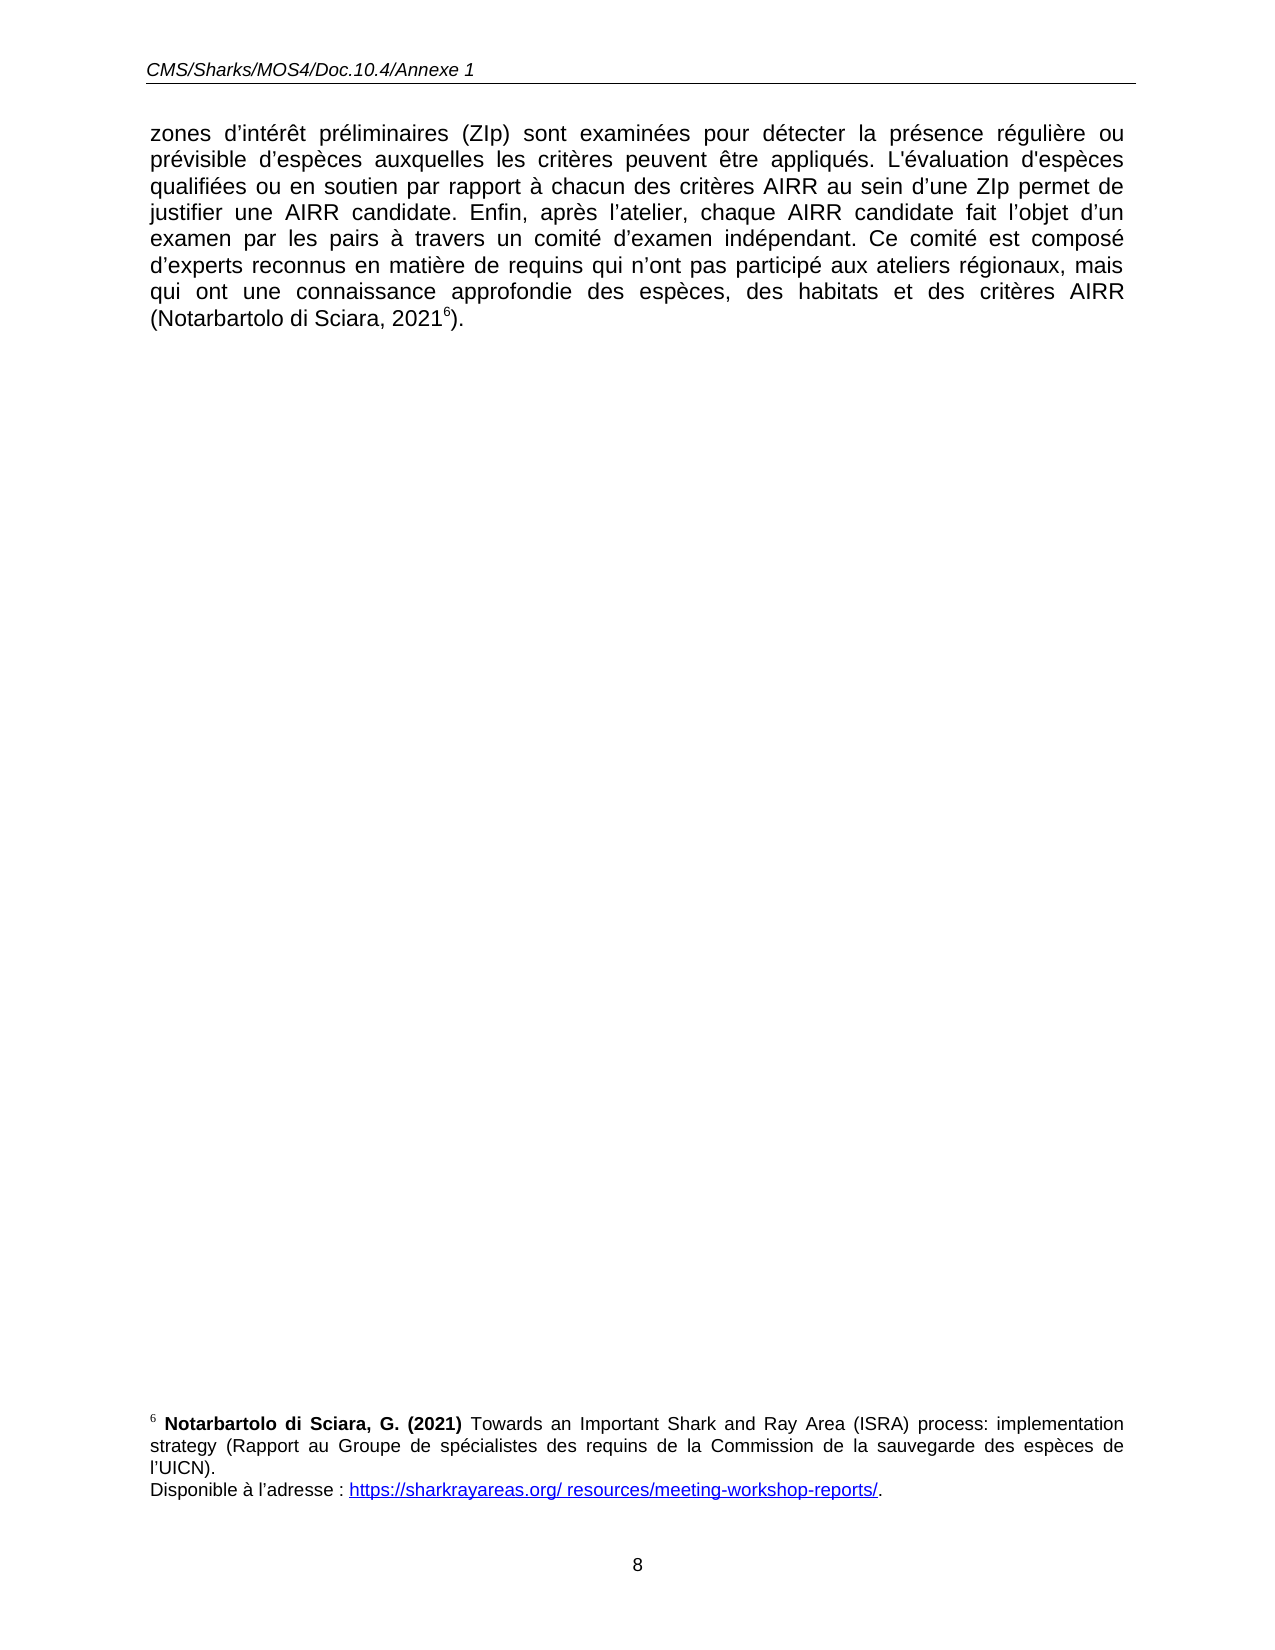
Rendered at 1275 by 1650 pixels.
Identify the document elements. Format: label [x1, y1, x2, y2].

text [150, 120, 1125, 331]
